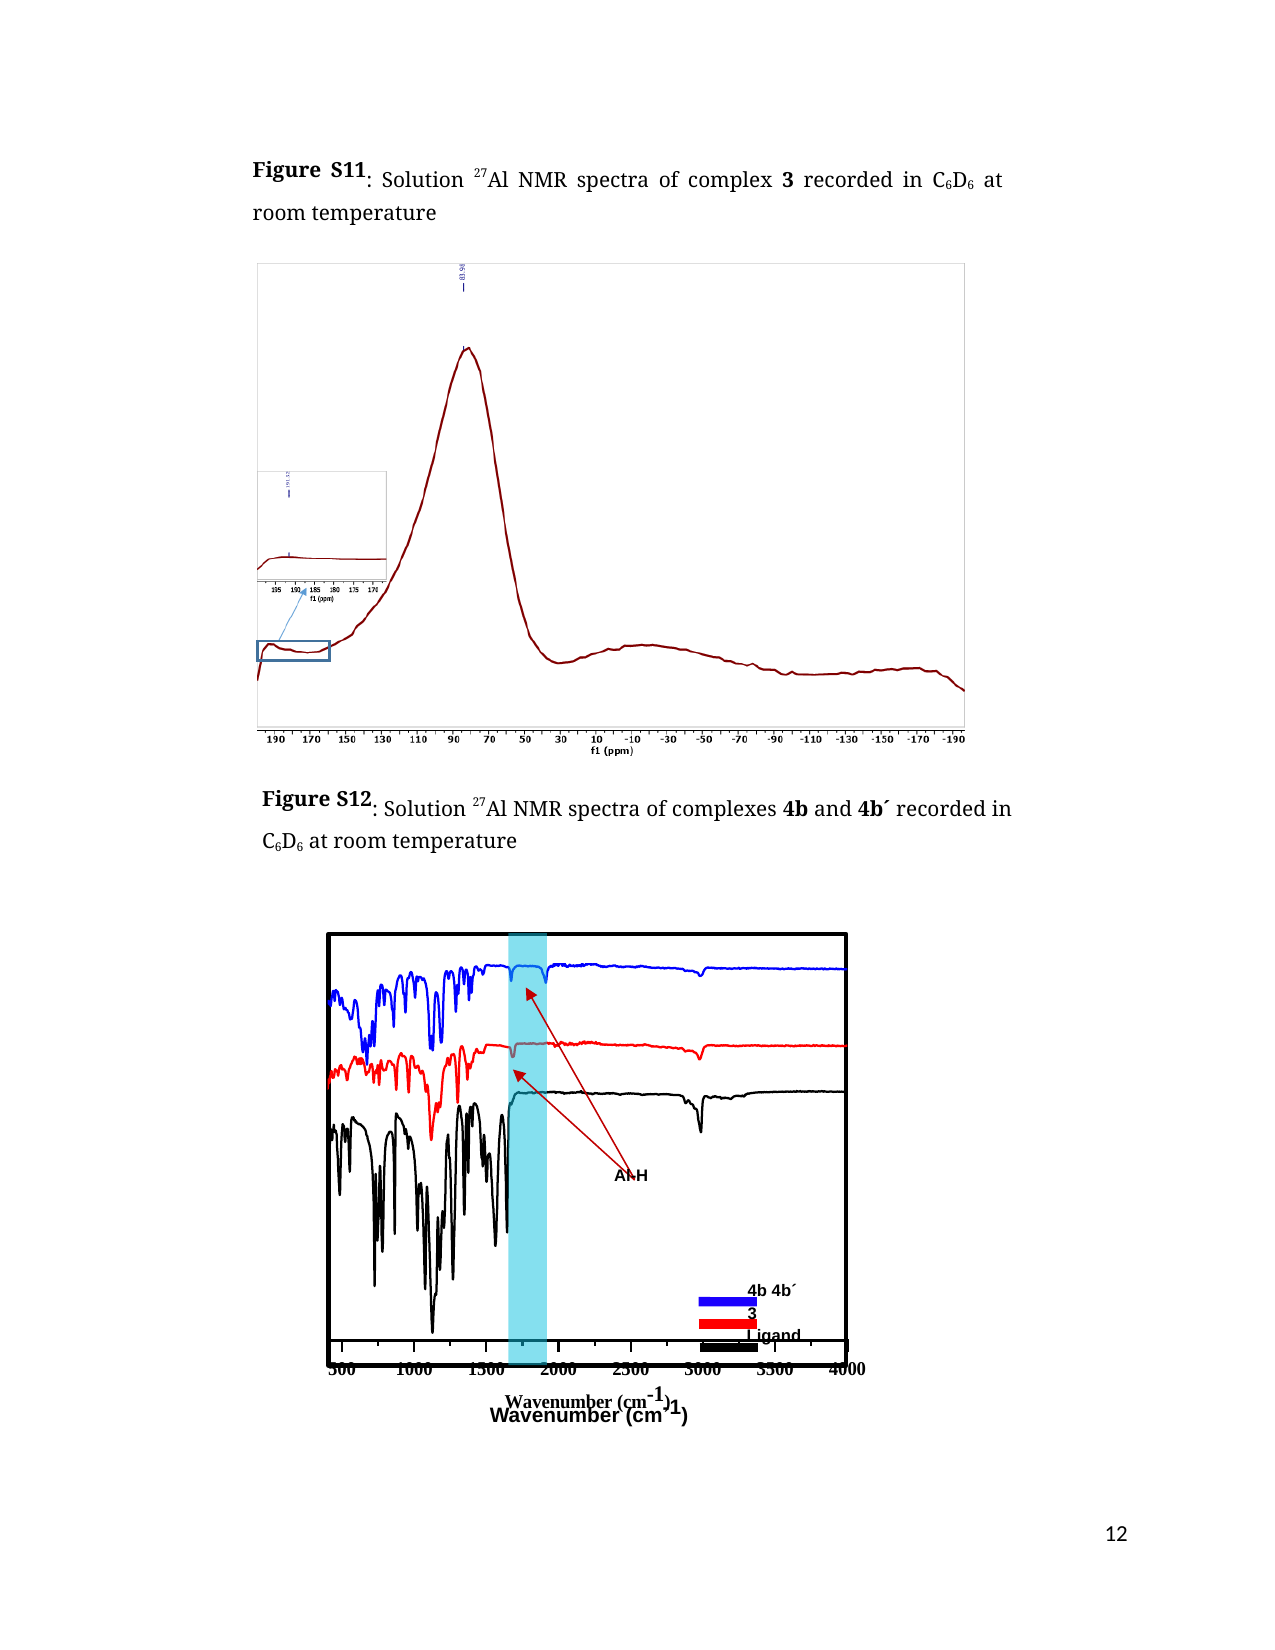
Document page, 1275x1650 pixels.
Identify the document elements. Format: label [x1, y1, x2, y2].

picture [251, 254, 966, 758]
